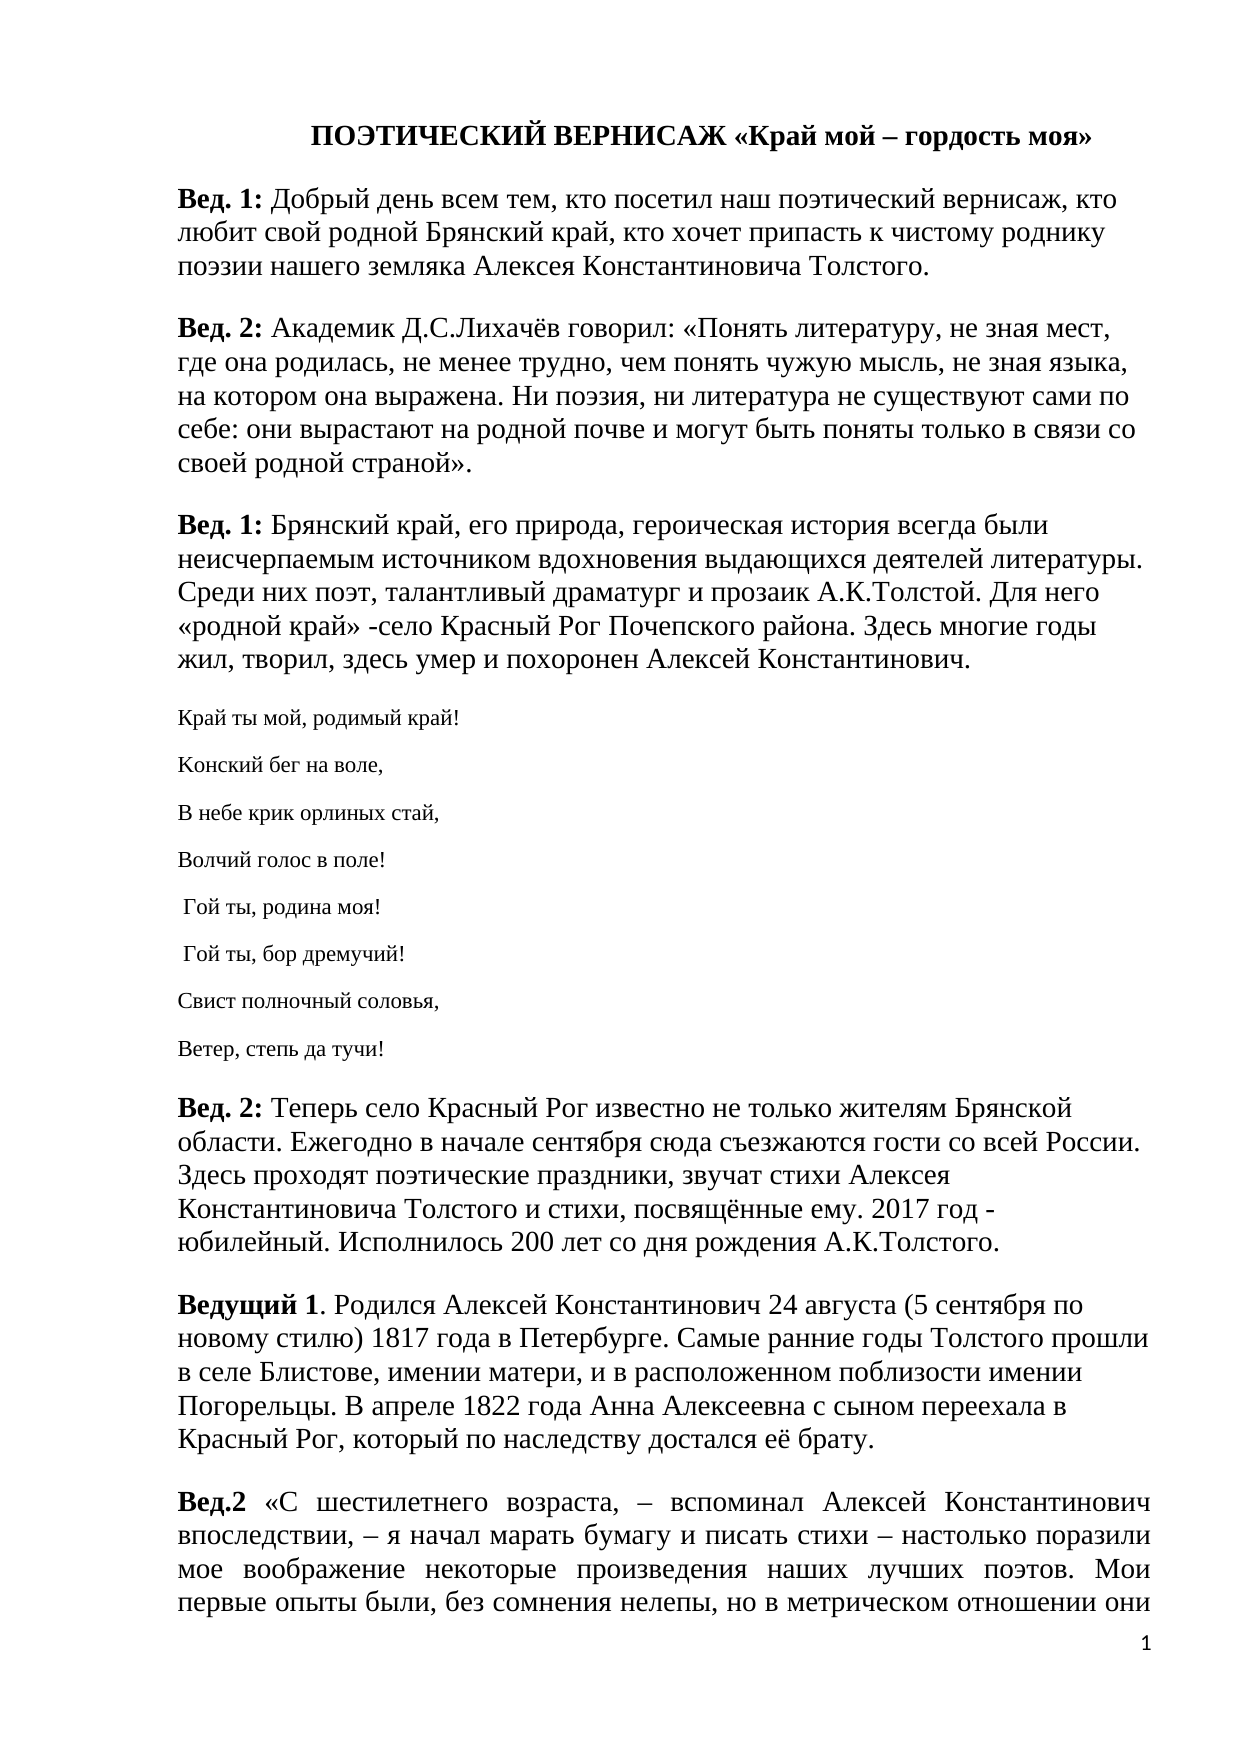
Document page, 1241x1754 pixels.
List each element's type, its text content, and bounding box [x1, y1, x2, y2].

text Вед. 1: Добрый день всем тем, кто посетил наш поэтический вернисаж, кто любит свой родной Брянский край, кто хочет припасть к чистому роднику поэзии нашего земляка Алексея Константиновича Толстого. [177, 181, 1152, 281]
text Гой ты, родина моя! [177, 893, 1152, 919]
text Вед. 1: Брянский край, его природа, героическая история всегда были неисчерпаемым источником вдохновения выдающихся деятелей литературы. Среди них поэт, талантливый драматург и прозаик А.К.Толстой. Для него «родной край» -село Красный Рог Почепского района. Здесь многие годы жил, творил, здесь умер и похоронен Алексей Константинович. [177, 507, 1152, 675]
text Ведущий 1. Родился Алексей Константинович 24 августа (5 сентября по новому стилю) 1817 года в Петербурге. Самые ранние годы Толстого прошли в селе Блистове, имении матери, и в расположенном поблизости имении Погорельцы. В апреле 1822 года Анна Алексеевна с сыном переехала в Красный Рог, который по наследству достался её брату. [177, 1287, 1152, 1455]
text Вед. 2: Академик Д.С.Лихачёв говорил: «Понять литературу, не зная мест, где она родилась, не менее трудно, чем понять чужую мысль, не зная языка, на котором она выражена. Ни поэзия, ни литература не существуют сами по себе: они вырастают на родной почве и могут быть поняты только в связи со своей родной страной». [177, 311, 1152, 478]
text Гой ты, бор дремучий! [177, 940, 1152, 967]
text Kонский бег на воле, [177, 752, 1152, 778]
text Ветер, степь да тучи! [177, 1035, 1152, 1061]
text В небе крик орлиных стай, [177, 799, 1152, 825]
text ПОЭТИЧЕСКИЙ ВЕРНИСАЖ «Край мой – гордость моя» [177, 118, 1152, 152]
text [177, 1484, 1152, 1618]
text Волчий голос в поле! [177, 846, 1152, 872]
text Край ты мой, родимый край! [177, 704, 1152, 731]
text Свист полночный соловья, [177, 987, 1152, 1014]
text Вед. 2: Теперь село Красный Рог известно не только жителям Брянской области. Ежегодно в начале сентября сюда съезжаются гости со всей России. Здесь проходят поэтические праздники, звучат стихи Алексея Константиновича Толстого и стихи, посвящённые ему. 2017 год - юбилейный. Исполнилось 200 лет со дня рождения А.К.Толстого. [177, 1090, 1152, 1258]
